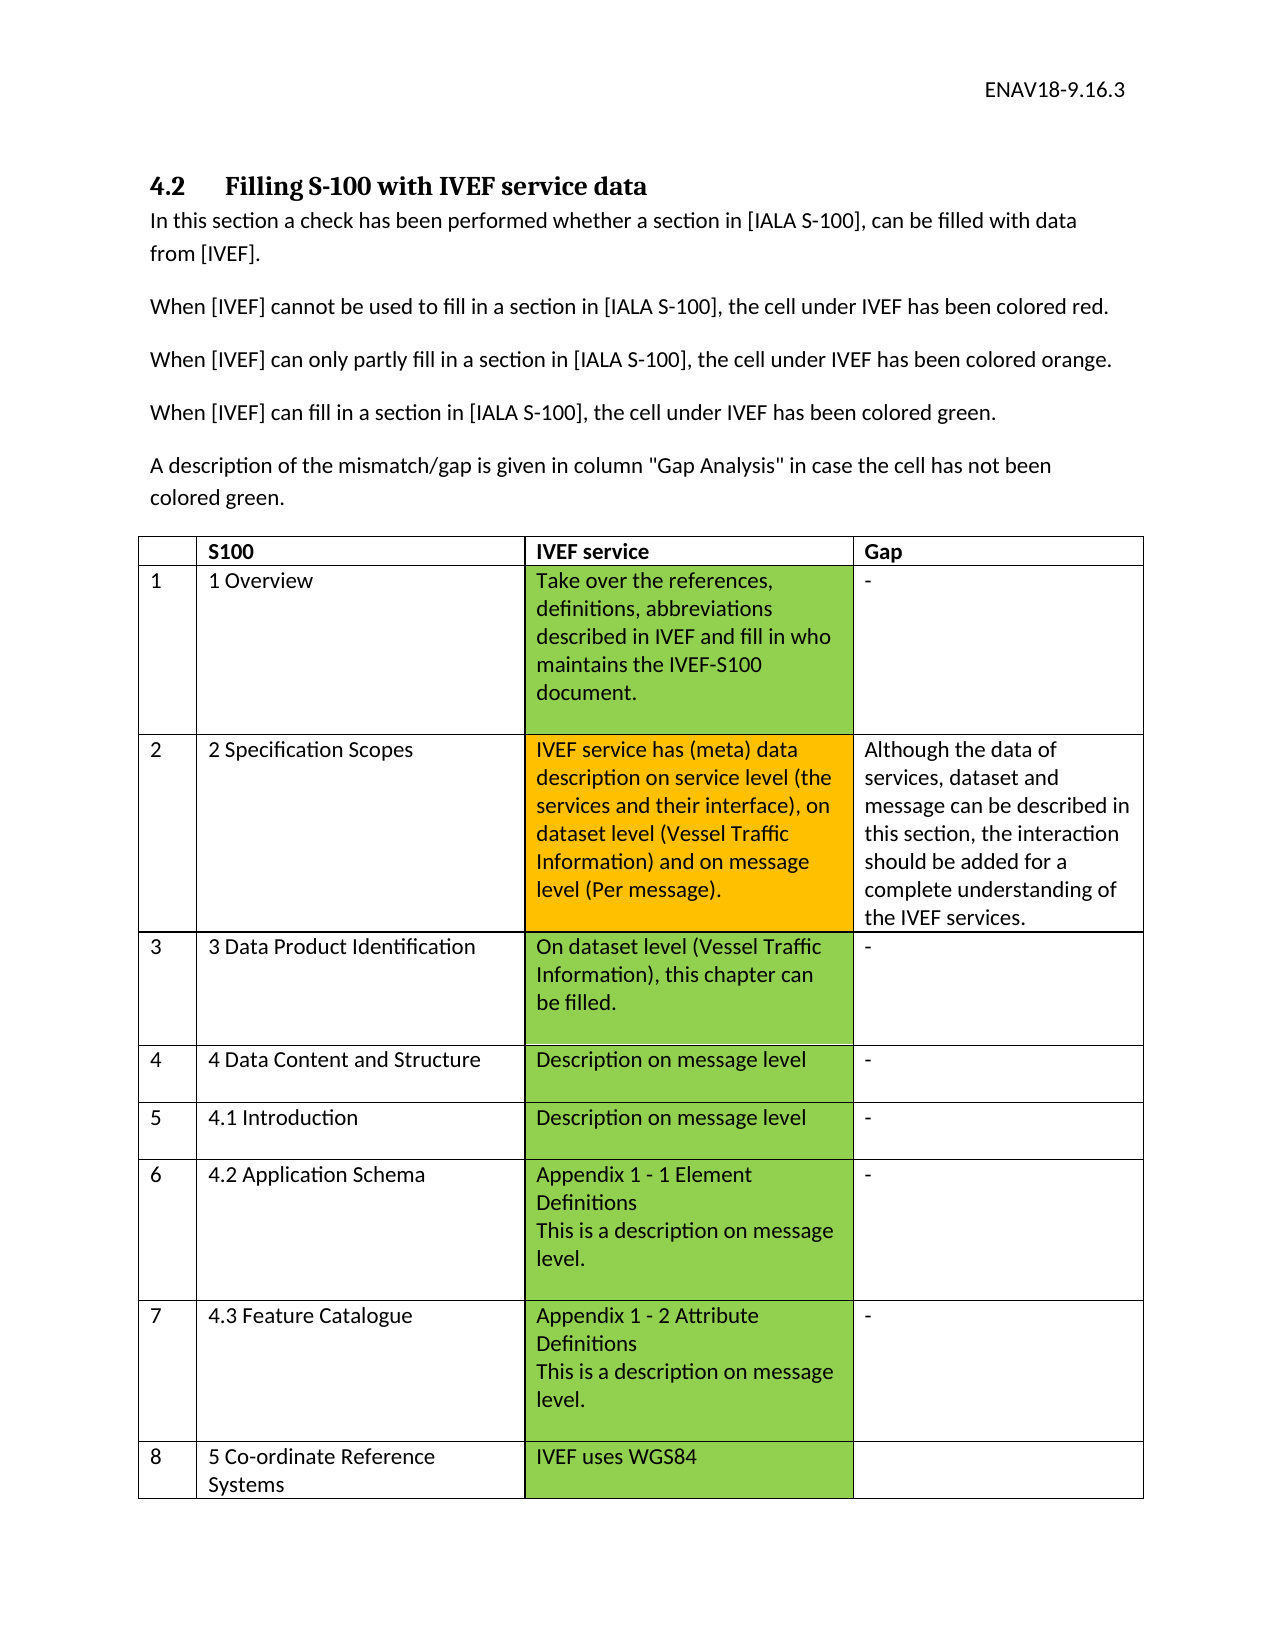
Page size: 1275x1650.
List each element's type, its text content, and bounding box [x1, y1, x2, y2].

table_cell IVEF service has (meta) data description on service level (the services and their interface), on dataset level (Vessel Traffic Information) and on message level (Per message). [526, 735, 853, 931]
text When [IVEF] cannot be used to fill in a section in [IALA S-100], the cell under IVEF has been colored red. [150, 292, 1125, 320]
table_cell - [854, 1046, 1143, 1102]
table_cell - [854, 1301, 1143, 1441]
table_cell 2 [139, 735, 196, 931]
table_cell 1 Overview [197, 566, 524, 734]
text When [IVEF] can only partly fill in a section in [IALA S-100], the cell under IVEF has been colored orange. [150, 345, 1125, 373]
table_header S100 [197, 537, 524, 565]
table_cell 7 [139, 1301, 196, 1441]
table_cell 4 [139, 1046, 196, 1102]
table_cell - [854, 933, 1143, 1044]
table_cell 1 [139, 566, 196, 734]
table_cell Description on message level [526, 1046, 853, 1102]
subtitle 4.2 Filling S-100 with IVEF service data [150, 171, 1125, 202]
table_cell 3 [139, 933, 196, 1044]
table_cell Appendix 1 - 2 Attribute Definitions This is a description on message level. [526, 1301, 853, 1441]
table_cell - [854, 1160, 1143, 1300]
table_cell 4 Data Content and Structure [197, 1046, 524, 1102]
table_cell 4.3 Feature Catalogue [197, 1301, 524, 1441]
text When [IVEF] can fill in a section in [IALA S-100], the cell under IVEF has been colored green. [150, 398, 1125, 426]
text A description of the mismatch/gap is given in column "Gap Analysis" in case the cell has not been colored green. [150, 451, 1125, 511]
table_cell Although the data of services, dataset and message can be described in this section, the interaction should be added for a complete understanding of the IVEF services. [854, 735, 1143, 931]
table_cell Take over the references, definitions, abbreviations described in IVEF and fill in who maintains the IVEF-S100 document. [526, 566, 853, 734]
text In this section a check has been performed whether a section in [IALA S-100], can be filled with data from [IVEF]. [150, 207, 1125, 267]
table_cell Appendix 1 - 1 Element Definitions This is a description on message level. [526, 1160, 853, 1300]
table_cell - [854, 1103, 1143, 1159]
table_cell 4.1 Introduction [197, 1103, 524, 1159]
table_cell On dataset level (Vessel Traffic Information), this chapter can be filled. [526, 933, 853, 1044]
table_cell [854, 1442, 1143, 1498]
table_header [139, 537, 196, 565]
table_cell Description on message level [526, 1103, 853, 1159]
table_cell IVEF uses WGS84 [526, 1442, 853, 1498]
table_cell 8 [139, 1442, 196, 1498]
table_header Gap [854, 537, 1143, 565]
table_cell 5 [139, 1103, 196, 1159]
table_header IVEF service [526, 537, 853, 565]
table_cell 6 [139, 1160, 196, 1300]
table_cell 2 Specification Scopes [197, 735, 524, 931]
table_cell 5 Co-ordinate Reference Systems [197, 1442, 524, 1498]
table_cell - [854, 566, 1143, 734]
table_cell 4.2 Application Schema [197, 1160, 524, 1300]
table_cell 3 Data Product Identification [197, 933, 524, 1044]
